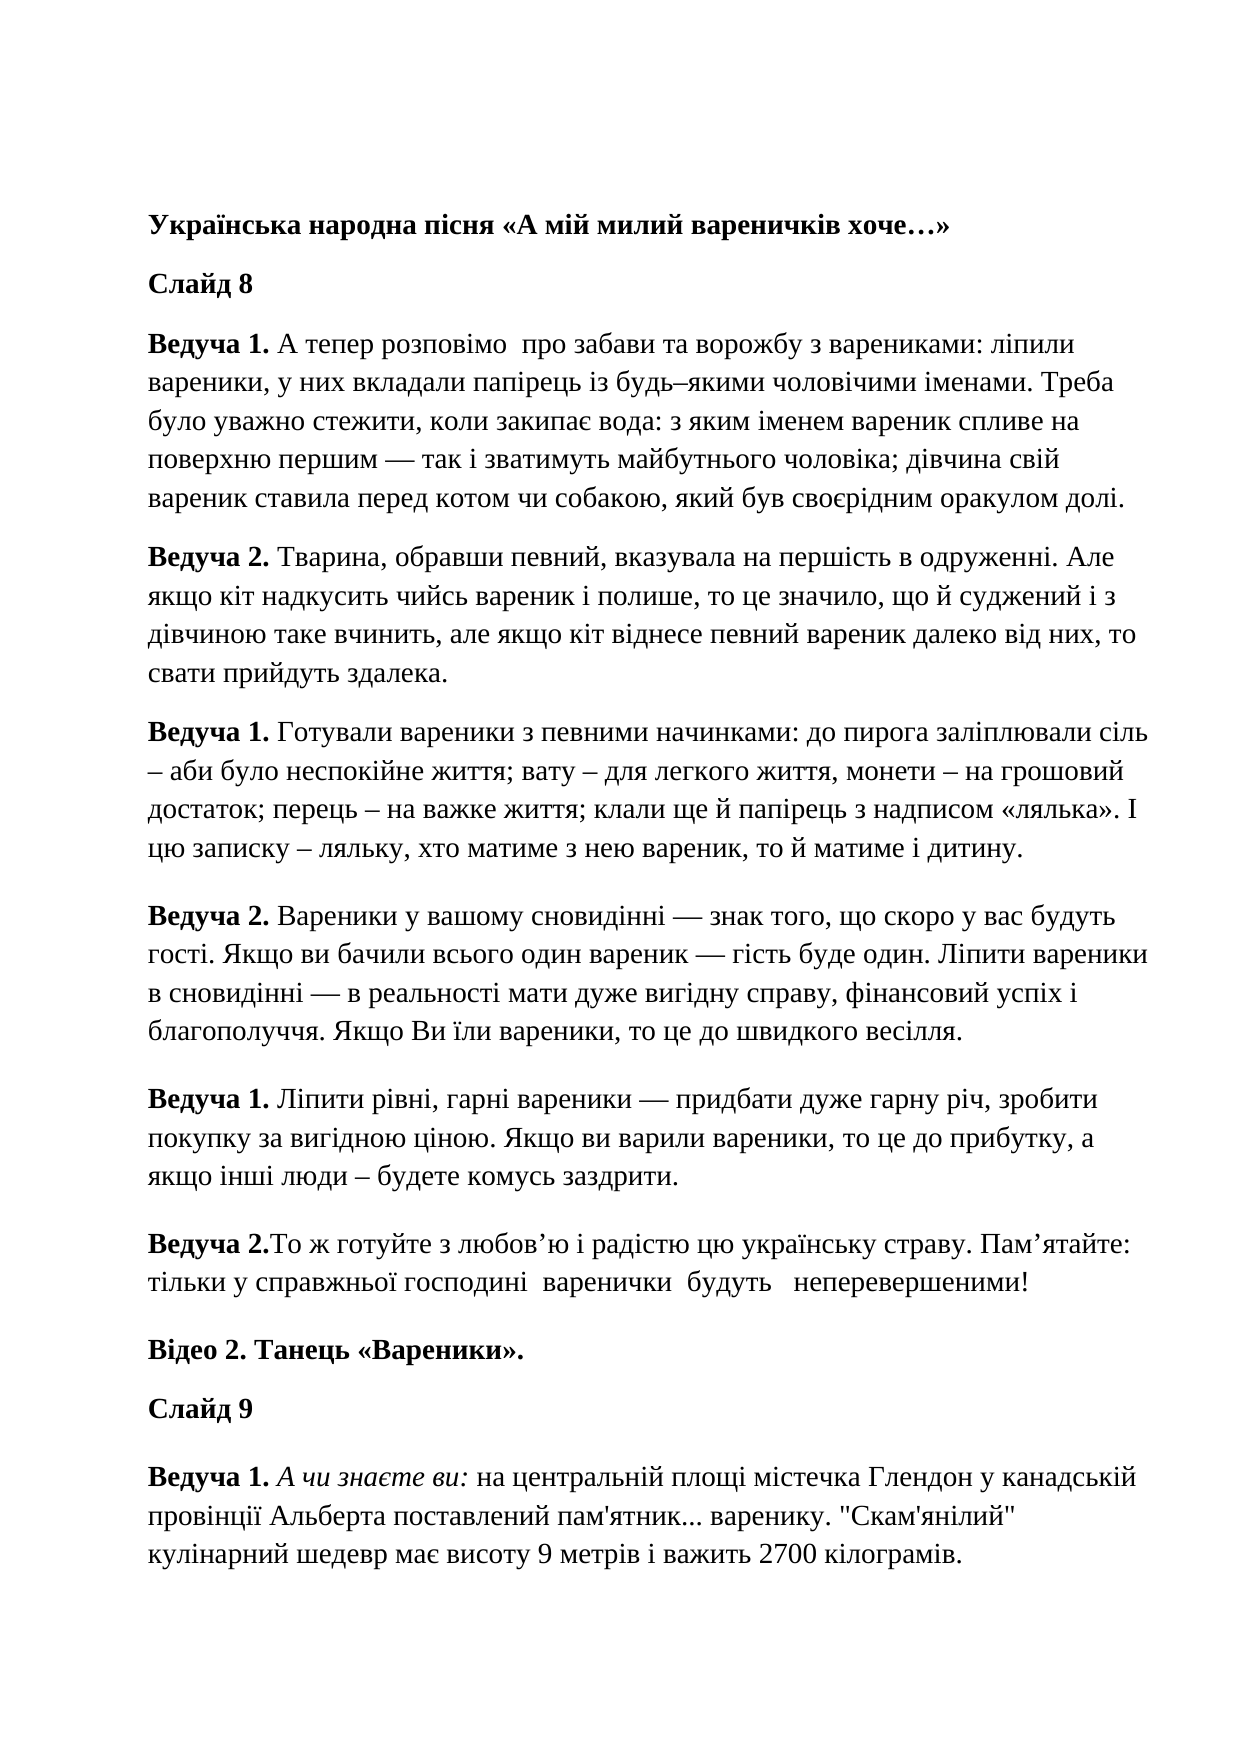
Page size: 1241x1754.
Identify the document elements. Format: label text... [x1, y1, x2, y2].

text Слайд 8 [148, 267, 1152, 300]
text Ведуча 2. Вареники у вашому сновидінні — знак того, що скоро у вас будуть гості. Якщо ви бачили всього один вареник — гість буде один. Ліпити вареники в сновидінні — в реальності мати дуже вигідну справу, фінансовий успіх і благополуччя. Якщо Ви їли вареники, то це до швидкого весілля. [148, 898, 1152, 1047]
text Ведуча 2.То ж готуйте з любов’ю і радістю цю українську страву. Пам’ятайте: тільки у справжньої господині варенички будуть неперевершеними! [148, 1226, 1152, 1298]
text Відео 2. Танець «Вареники». [148, 1332, 1152, 1366]
text Ведуча 1. Готували вареники з певними начинками: до пирога заліплювали сіль – аби було неспокійне життя; вату – для легкого життя, монети – на грошовий достаток; перець – на важке життя; клали ще й папірець з надписом «лялька». І цю записку – ляльку, хто матиме з нею вареник, то й матиме і дитину. [148, 714, 1152, 864]
text Слайд 9 [148, 1392, 1152, 1425]
text Ведуча 1. А тепер розповімо про забави та ворожбу з варениками: ліпили вареники, у них вкладали папірець із будь–якими чоловічими іменами. Треба було уважно стежити, коли закипає вода: з яким іменем вареник спливе на поверхню першим — так і зватимуть майбутнього чоловіка; дівчина свій вареник ставила перед котом чи собакою, який був своєрідним оракулом долі. [148, 326, 1152, 514]
text Ведуча 1. Ліпити рівні, гарні вареники — придбати дуже гарну річ, зробити покупку за вигідною ціною. Якщо ви варили вареники, то це до прибутку, а якщо інші люди – будете комусь заздрити. [148, 1081, 1152, 1192]
text Українська народна пісня «А мій милий вареничків хоче…» [148, 207, 1152, 241]
text Ведуча 1. А чи знаєте ви: на центральній площі містечка Глендон у канадській провінції Альберта поставлений пам'ятник... варенику. "Скам'янілий" кулінарний шедевр має висоту 9 метрів і важить 2700 кілограмів. [148, 1459, 1152, 1602]
text Ведуча 2. Тварина, обравши певний, вказувала на першість в одруженні. Але якщо кіт надкусить чийсь вареник і полише, то це значило, що й суджений і з дівчиною таке вчинить, але якщо кіт віднесе певний вареник далеко від них, то свати прийдуть здалека. [148, 539, 1152, 689]
